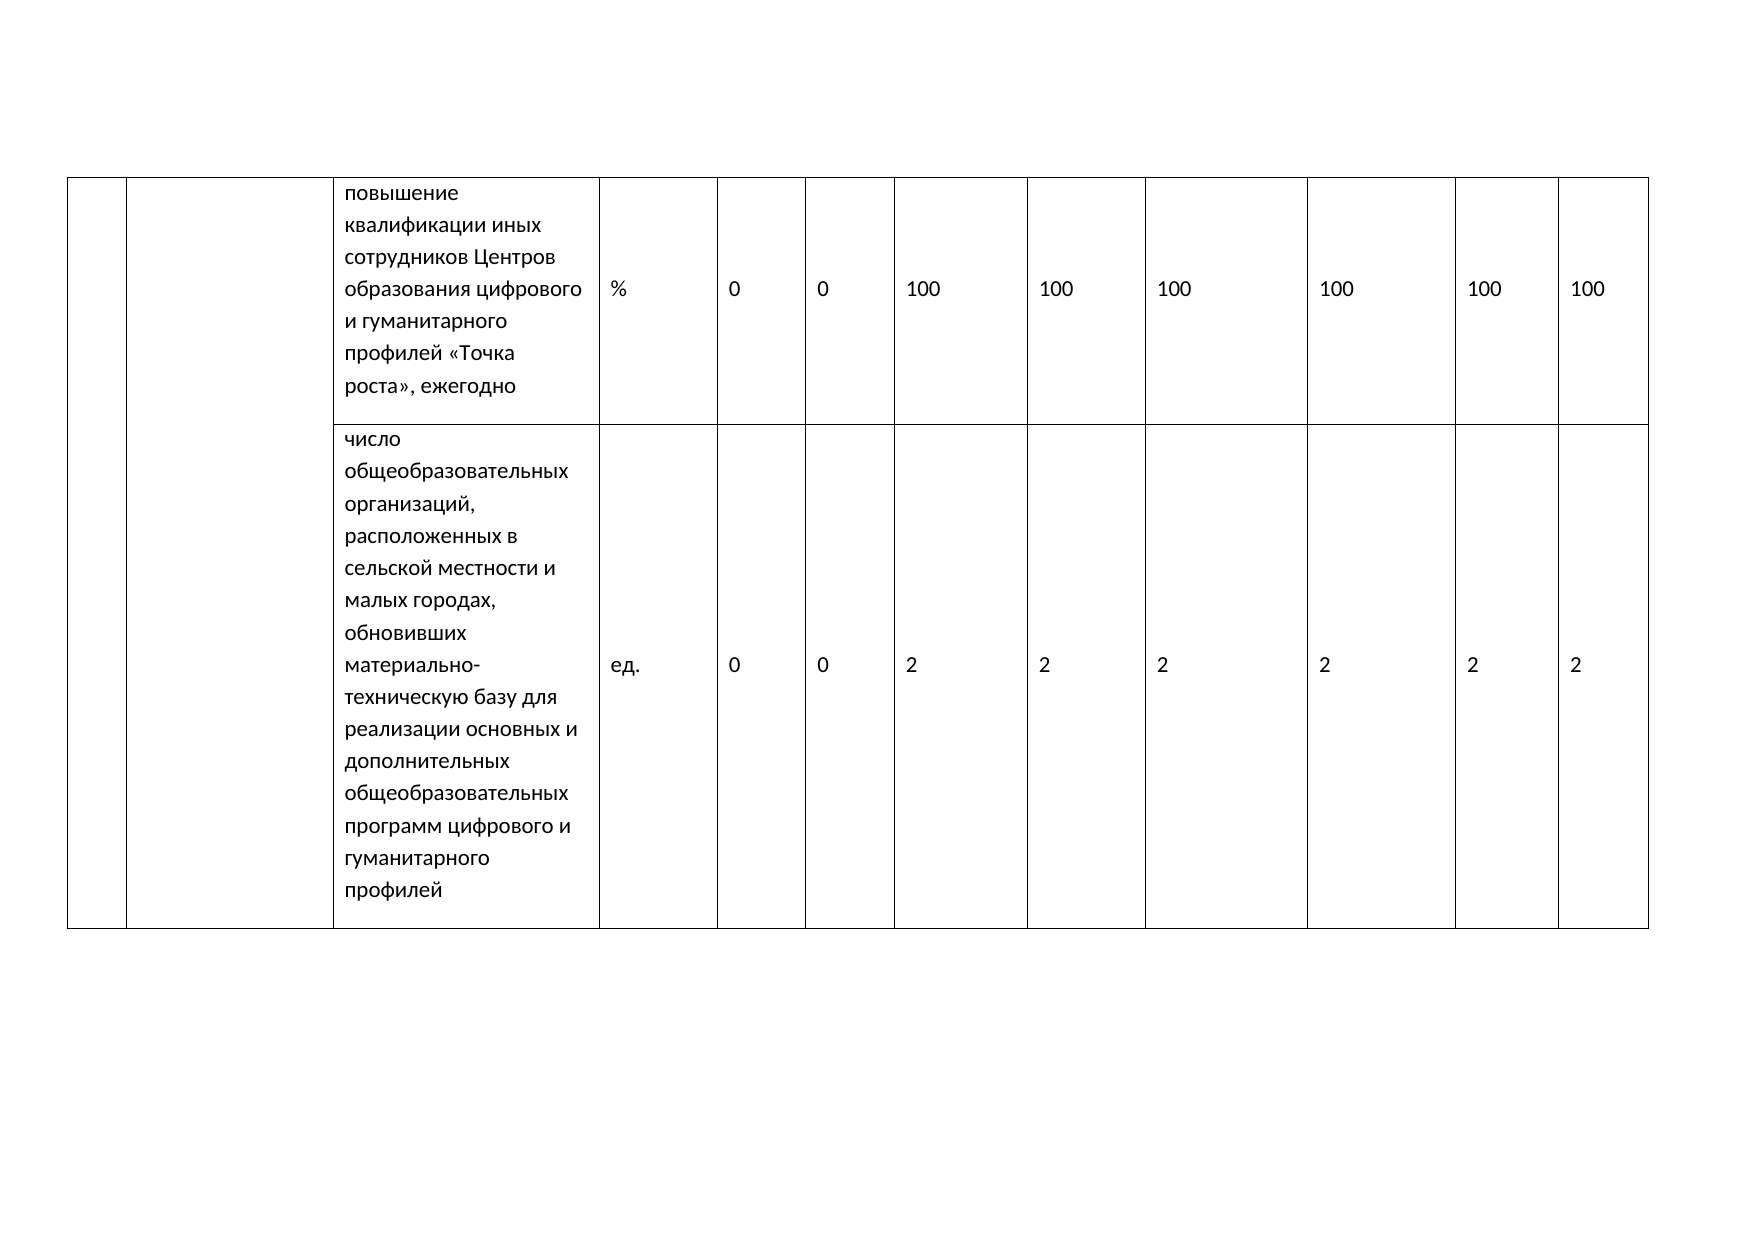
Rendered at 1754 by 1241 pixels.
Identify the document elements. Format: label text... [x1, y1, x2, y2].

table_cell 100 [1028, 178, 1145, 423]
table_cell 0 [806, 178, 894, 423]
table_cell 0 [806, 425, 894, 928]
table_cell 0 [718, 178, 805, 423]
table_cell % [600, 178, 717, 423]
table_cell 2 [1559, 425, 1648, 928]
table_cell 100 [1308, 178, 1455, 423]
table_cell число общеобразовательных организаций, расположенных в сельской местности и малых городах, обновивших материально-техническую базу для реализации основных и дополнительных общеобразовательных программ цифрового и гуманитарного профилей [334, 425, 599, 928]
table_cell 100 [1559, 178, 1648, 423]
table_cell 0 [718, 425, 805, 928]
table_cell ед. [600, 425, 717, 928]
table_cell 2 [1456, 425, 1558, 928]
table_cell 2 [895, 425, 1027, 928]
table_cell 100 [1146, 178, 1307, 423]
table_cell 100 [895, 178, 1027, 423]
table_cell 2 [1146, 425, 1307, 928]
table_cell 100 [1456, 178, 1558, 423]
table_cell повышение квалификации иных сотрудников Центров образования цифрового и гуманитарного профилей «Точка роста», ежегодно [334, 178, 599, 423]
table_cell 2 [1028, 425, 1145, 928]
table_cell 2 [1308, 425, 1455, 928]
